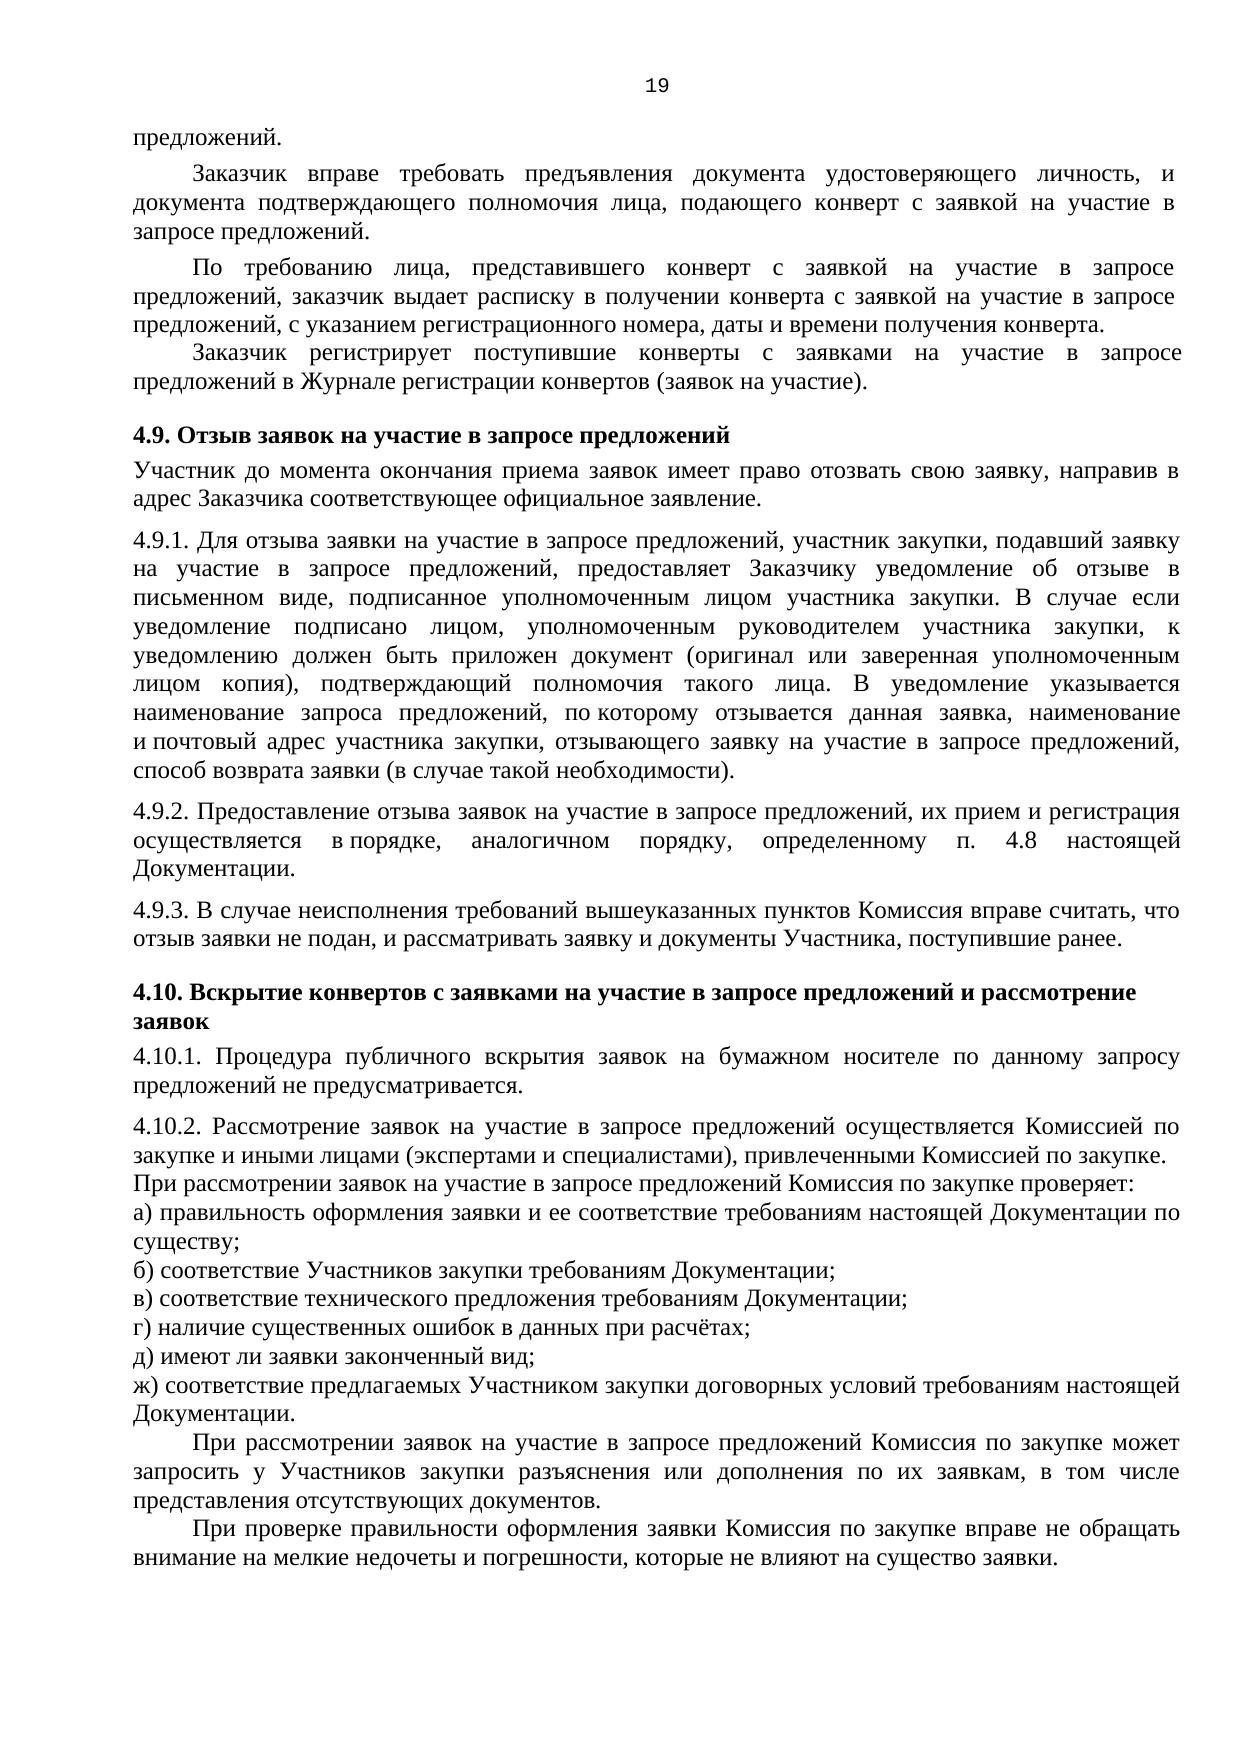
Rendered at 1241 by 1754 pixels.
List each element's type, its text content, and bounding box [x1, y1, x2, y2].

text 4.10.1. Процедура публичного вскрытия заявок на бумажном носителе по данному запросу предложений не предусматривается. [133, 1041, 1181, 1098]
text Заказчик регистрирует поступившие конверты с заявками на участие в запросе предложений в Журнале регистрации конвертов (заявок на участие). [133, 338, 1183, 395]
text По требованию лица, представившего конверт с заявкой на участие в запросе предложений, заказчик выдает расписку в получении конверта с заявкой на участие в запросе предложений, с указанием регистрационного номера, даты и времени получения конверта. [133, 252, 1176, 338]
text 4.10. Вскрытие конвертов с заявками на участие в запросе предложений и рассмотрение заявок [133, 977, 1181, 1035]
text При проверке правильности оформления заявки Комиссия по закупке вправе не обращать внимание на мелкие недочеты и погрешности, которые не влияют на существо заявки. [133, 1513, 1181, 1571]
text в) соответствие технического предложения требованиям Документации; [133, 1283, 1181, 1312]
text При рассмотрении заявок на участие в запросе предложений Комиссия по закупке может запросить у Участников закупки разъяснения или дополнения по их заявкам, в том числе представления отсутствующих документов. [133, 1427, 1181, 1513]
text д) имеют ли заявки законченный вид; [133, 1341, 1181, 1370]
text 4.9.3. В случае неисполнения требований вышеуказанных пунктов Комиссия вправе считать, что отзыв заявки не подан, и рассматривать заявку и документы Участника, поступившие ранее. [133, 895, 1181, 952]
text а) правильность оформления заявки и ее соответствие требованиям настоящей Документации по существу; [133, 1197, 1181, 1255]
text ж) соответствие предлагаемых Участником закупки договорных условий требованиям настоящей Документации. [133, 1370, 1181, 1427]
text При рассмотрении заявок на участие в запросе предложений Комиссия по закупке проверяет: [133, 1168, 1181, 1197]
text Участник до момента окончания приема заявок имеет право отозвать свою заявку, направив в адрес Заказчика соответствующее официальное заявление. [133, 455, 1181, 512]
text Заказчик вправе требовать предъявления документа удостоверяющего личность, и документа подтверждающего полномочия лица, подающего конверт с заявкой на участие в запросе предложений. [133, 158, 1176, 245]
text 4.9.2. Предоставление отзыва заявок на участие в запросе предложений, их прием и регистрация осуществляется в порядке, аналогичном порядку, определенному п. 4.8 настоящей Документации. [133, 796, 1181, 882]
text б) соответствие Участников закупки требованиям Документации; [133, 1255, 1181, 1283]
text г) наличие существенных ошибок в данных при расчётах; [133, 1312, 1181, 1341]
text 4.9.1. Для отзыва заявки на участие в запросе предложений, участник закупки, подавший заявку на участие в запросе предложений, предоставляет Заказчику уведомление об отзыве в письменном виде, подписанное уполномоченным лицом участника закупки. В случае если уведомление подписано лицом, уполномоченным руководителем участника закупки, к уведомлению должен быть приложен документ (оригинал или заверенная уполномоченным лицом копия), подтверждающий полномочия такого лица. В уведомление указывается наименование запроса предложений, по которому отзывается данная заявка, наименование и почтовый адрес участника закупки, отзывающего заявку на участие в запросе предложений, способ возврата заявки (в случае такой необходимости). [133, 525, 1181, 783]
text 4.9. Отзыв заявок на участие в запросе предложений [133, 420, 1181, 448]
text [133, 122, 1176, 151]
text 4.10.2. Рассмотрение заявок на участие в запросе предложений осуществляется Комиссией по закупке и иными лицами (экспертами и специалистами), привлеченными Комиссией по закупке. [133, 1111, 1181, 1168]
